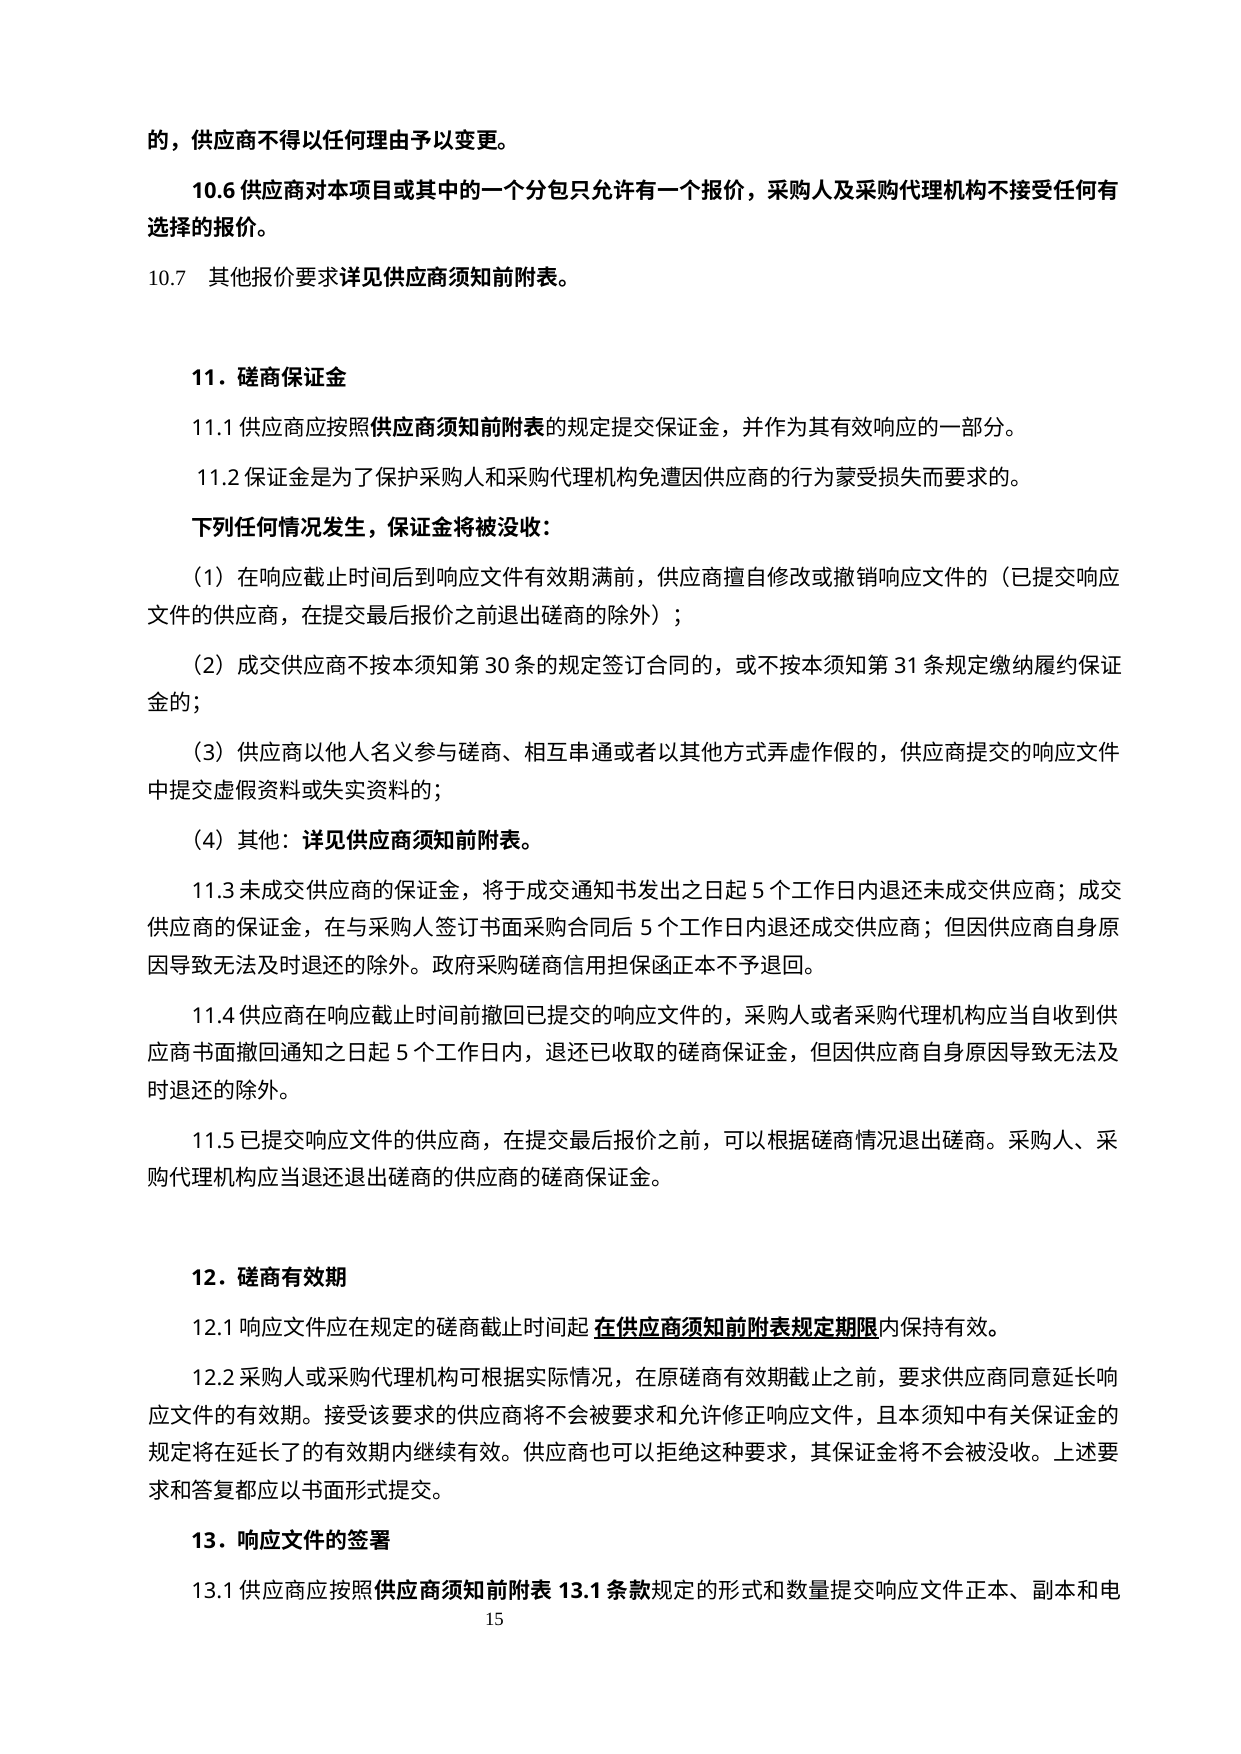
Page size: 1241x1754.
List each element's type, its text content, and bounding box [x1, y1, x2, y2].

text 12．磋商有效期 [148, 1256, 1122, 1293]
text 11.3未成交供应商的保证金，将于成交通知书发出之日起5个工作日内退还未成交供应商；成交供应商的保证金，在与采购人签订书面采购合同后5个工作日内退还成交供应商；但因供应商自身原因导致无法及时退还的除外。政府采购磋商信用担保函正本不予退回。 [148, 868, 1122, 981]
text 12.2采购人或采购代理机构可根据实际情况，在原磋商有效期截止之前，要求供应商同意延长响应文件的有效期。接受该要求的供应商将不会被要求和允许修正响应文件，且本须知中有关保证金的规定将在延长了的有效期内继续有效。供应商也可以拒绝这种要求，其保证金将不会被没收。上述要求和答复都应以书面形式提交。 [148, 1356, 1122, 1506]
text 13．响应文件的签署 [148, 1518, 1122, 1556]
text （3）供应商以他人名义参与磋商、相互串通或者以其他方式弄虚作假的，供应商提交的响应文件中提交虚假资料或失实资料的； [148, 731, 1122, 806]
text 下列任何情况发生，保证金将被没收： [148, 506, 1122, 543]
text 10.6供应商对本项目或其中的一个分包只允许有一个报价，采购人及采购代理机构不接受任何有选择的报价。 [148, 168, 1122, 243]
text （4）其他：详见供应商须知前附表。 [148, 818, 1122, 856]
text 11.4供应商在响应截止时间前撤回已提交的响应文件的，采购人或者采购代理机构应当自收到供应商书面撤回通知之日起5个工作日内，退还已收取的磋商保证金，但因供应商自身原因导致无法及时退还的除外。 [148, 993, 1122, 1106]
text 11.1供应商应按照供应商须知前附表的规定提交保证金，并作为其有效响应的一部分。 [148, 406, 1122, 443]
text 12.1响应文件应在规定的磋商截止时间起 在供应商须知前附表规定期限内保持有效。 [148, 1306, 1122, 1343]
text 11.2保证金是为了保护采购人和采购代理机构免遭因供应商的行为蒙受损失而要求的。 [142, 456, 1122, 493]
text 11．磋商保证金 [148, 356, 1122, 393]
text （1）在响应截止时间后到响应文件有效期满前，供应商擅自修改或撤销响应文件的（已提交响应文件的供应商，在提交最后报价之前退出磋商的除外）； [148, 556, 1122, 631]
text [148, 1568, 1122, 1606]
text 10.7 其他报价要求详见供应商须知前附表。 [148, 256, 1122, 293]
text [148, 118, 1122, 156]
text 11.5已提交响应文件的供应商，在提交最后报价之前，可以根据磋商情况退出磋商。采购人、采购代理机构应当退还退出磋商的供应商的磋商保证金。 [148, 1118, 1122, 1193]
text （2）成交供应商不按本须知第30条的规定签订合同的，或不按本须知第31条规定缴纳履约保证金的； [147, 643, 1122, 718]
